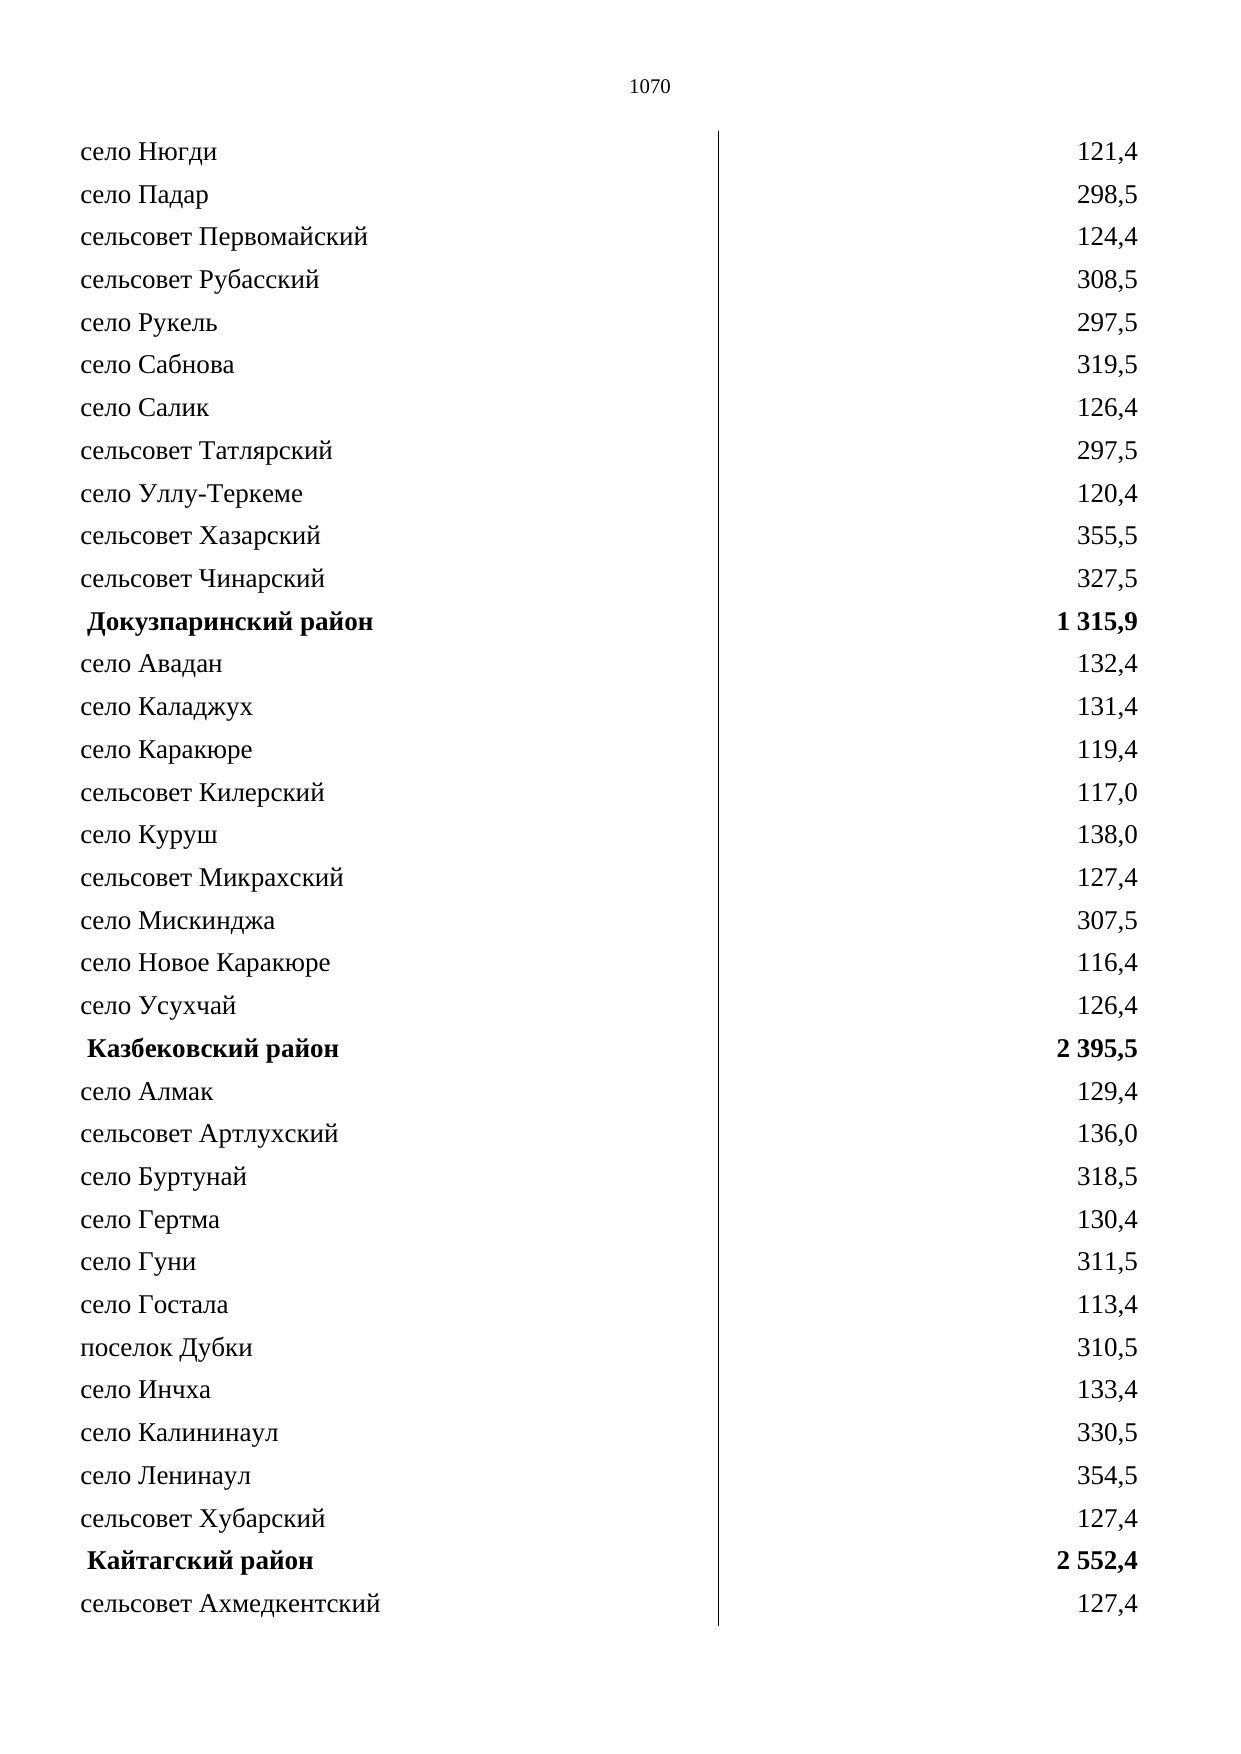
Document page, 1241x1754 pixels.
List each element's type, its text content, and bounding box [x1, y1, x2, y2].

table_cell 327,5 [719, 559, 1141, 601]
table_cell село Каладжух [77, 687, 718, 729]
table_cell село Каракюре [77, 729, 718, 772]
table_cell село Новое Каракюре [77, 943, 718, 986]
table_cell село Уллу-Теркеме [77, 473, 718, 516]
table_cell 113,4 [719, 1285, 1141, 1327]
table_cell Кайтагский район [77, 1541, 718, 1583]
table_cell село Мискинджа [77, 900, 718, 943]
table_cell село Салик [77, 388, 718, 430]
table_cell сельсовет Хубарский [77, 1498, 718, 1541]
table_cell 117,0 [719, 772, 1141, 815]
table_cell 355,5 [719, 516, 1141, 558]
table_cell 2 395,5 [719, 1028, 1141, 1071]
table_cell село Гостала [77, 1285, 718, 1327]
table_cell поселок Дубки [77, 1327, 718, 1370]
table_cell село Рукель [77, 302, 718, 345]
table_cell 354,5 [719, 1455, 1141, 1498]
table_cell 307,5 [719, 900, 1141, 943]
table_cell село Буртунай [77, 1156, 718, 1199]
table_cell 119,4 [719, 729, 1141, 772]
table_cell сельсовет Первомайский [77, 217, 718, 259]
table_cell 127,4 [719, 858, 1141, 900]
table_cell 298,5 [719, 174, 1141, 217]
table_cell 120,4 [719, 473, 1141, 516]
table_cell сельсовет Татлярский [77, 430, 718, 473]
table_cell село Инчха [77, 1370, 718, 1413]
table_cell село Падар [77, 174, 718, 217]
table_cell 126,4 [719, 388, 1141, 430]
table_cell сельсовет Хазарский [77, 516, 718, 558]
table_cell 124,4 [719, 217, 1141, 259]
table_cell село Авадан [77, 644, 718, 687]
table_cell 138,0 [719, 815, 1141, 857]
table_cell село Куруш [77, 815, 718, 857]
table_cell 330,5 [719, 1413, 1141, 1455]
table_cell 131,4 [719, 687, 1141, 729]
table_cell 136,0 [719, 1114, 1141, 1156]
table_cell 132,4 [719, 644, 1141, 687]
table_cell село Алмак [77, 1071, 718, 1114]
table_cell 127,4 [719, 1584, 1141, 1626]
table_cell 2 552,4 [719, 1541, 1141, 1583]
table_cell 133,4 [719, 1370, 1141, 1413]
table_cell 1 315,9 [719, 601, 1141, 644]
table_cell сельсовет Чинарский [77, 559, 718, 601]
table_cell 297,5 [719, 430, 1141, 473]
table_cell 297,5 [719, 302, 1141, 345]
table_cell 308,5 [719, 260, 1141, 302]
table_cell сельсовет Микрахский [77, 858, 718, 900]
table_cell село Сабнова [77, 345, 718, 388]
table_cell 129,4 [719, 1071, 1141, 1114]
table_cell 130,4 [719, 1199, 1141, 1242]
table_cell Докузпаринский район [77, 601, 718, 644]
table_cell 127,4 [719, 1498, 1141, 1541]
table_cell село Усухчай [77, 986, 718, 1028]
table_cell село Гуни [77, 1242, 718, 1284]
table_cell село Калининаул [77, 1413, 718, 1455]
table_cell сельсовет Рубасский [77, 260, 718, 302]
table_cell 318,5 [719, 1156, 1141, 1199]
table_cell 116,4 [719, 943, 1141, 986]
table_cell село Гертма [77, 1199, 718, 1242]
table_cell 310,5 [719, 1327, 1141, 1370]
table_cell 319,5 [719, 345, 1141, 388]
table_cell село Ленинаул [77, 1455, 718, 1498]
table_cell сельсовет Артлухский [77, 1114, 718, 1156]
table_cell село Нюгди [77, 131, 718, 174]
table_cell сельсовет Килерский [77, 772, 718, 815]
table_cell 311,5 [719, 1242, 1141, 1284]
table_cell сельсовет Ахмедкентский [77, 1584, 718, 1626]
table_cell Казбековский район [77, 1028, 718, 1071]
table_cell 126,4 [719, 986, 1141, 1028]
table_cell 121,4 [719, 131, 1141, 174]
